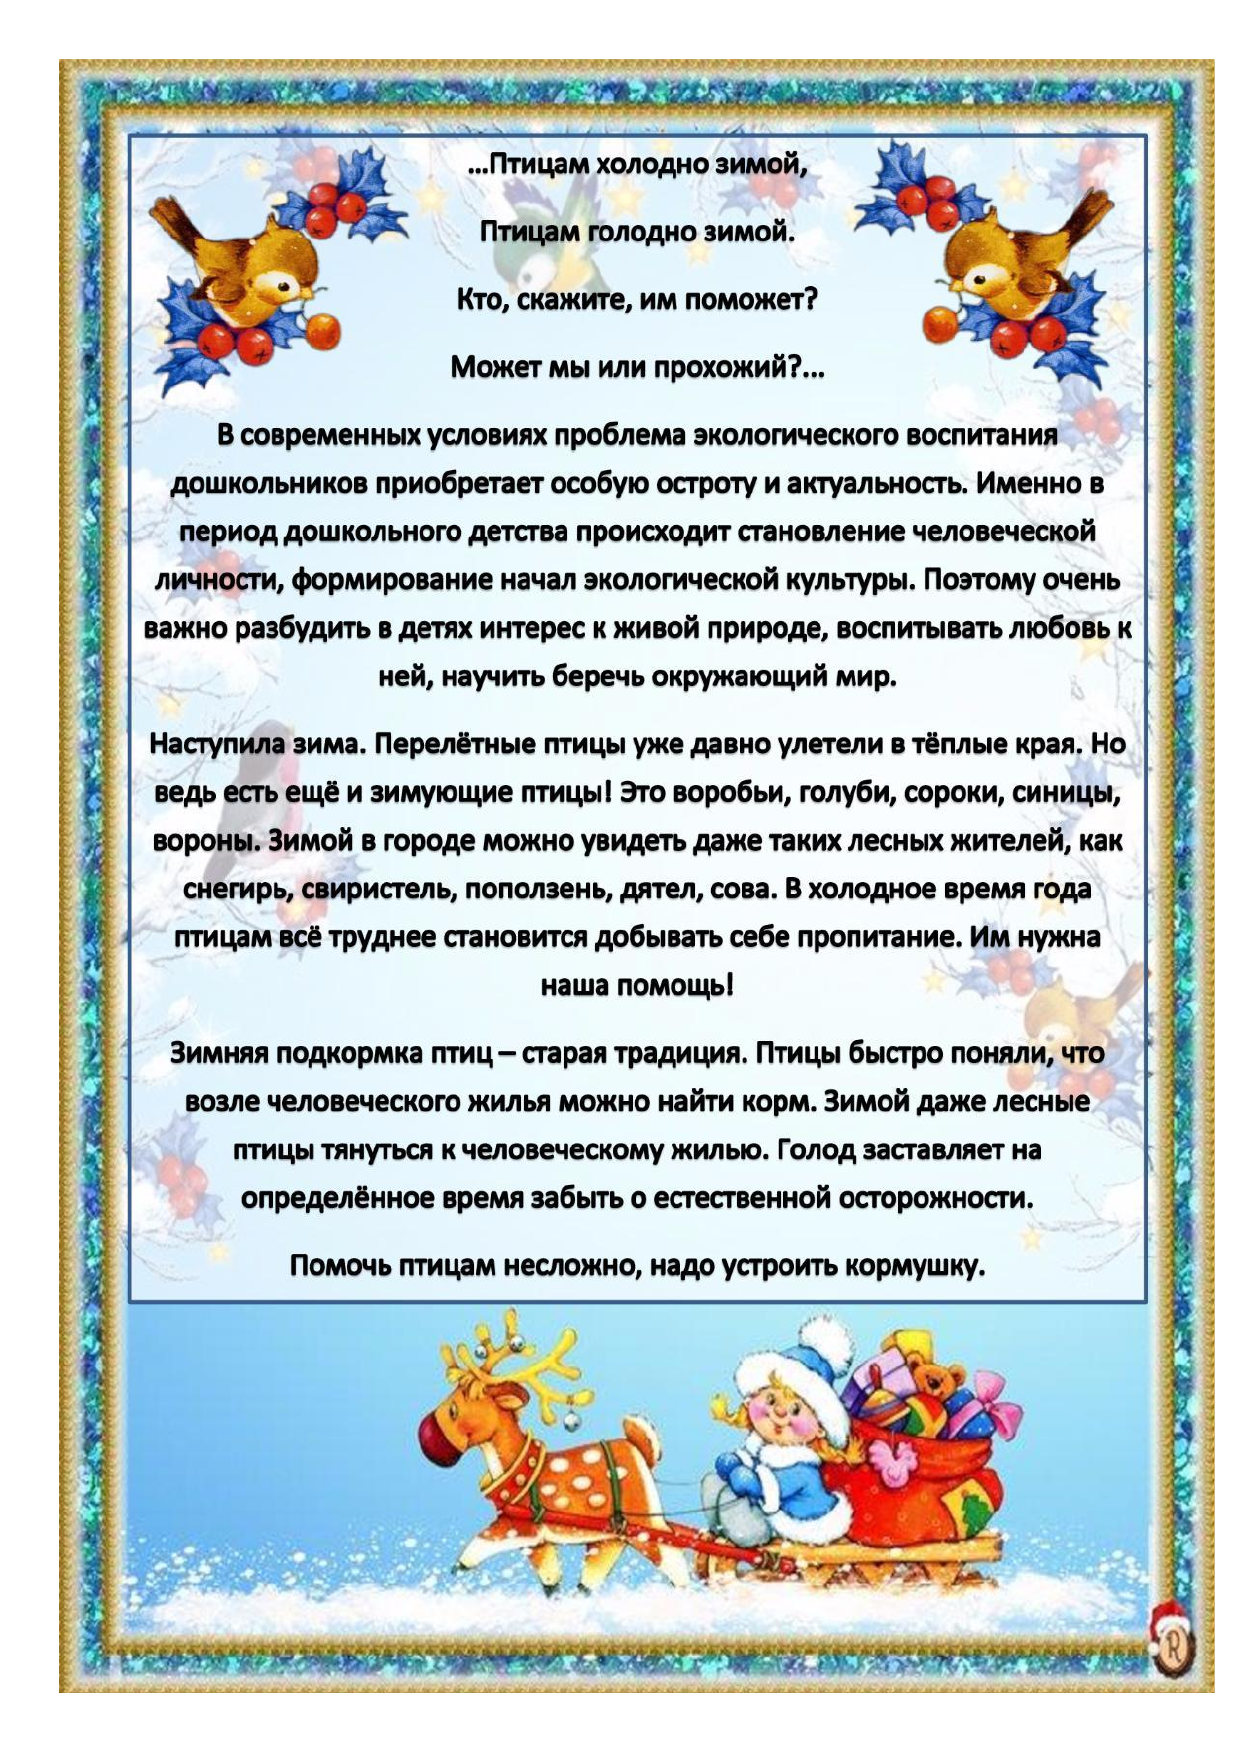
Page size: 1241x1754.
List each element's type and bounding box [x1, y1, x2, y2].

picture [59, 59, 1215, 1693]
